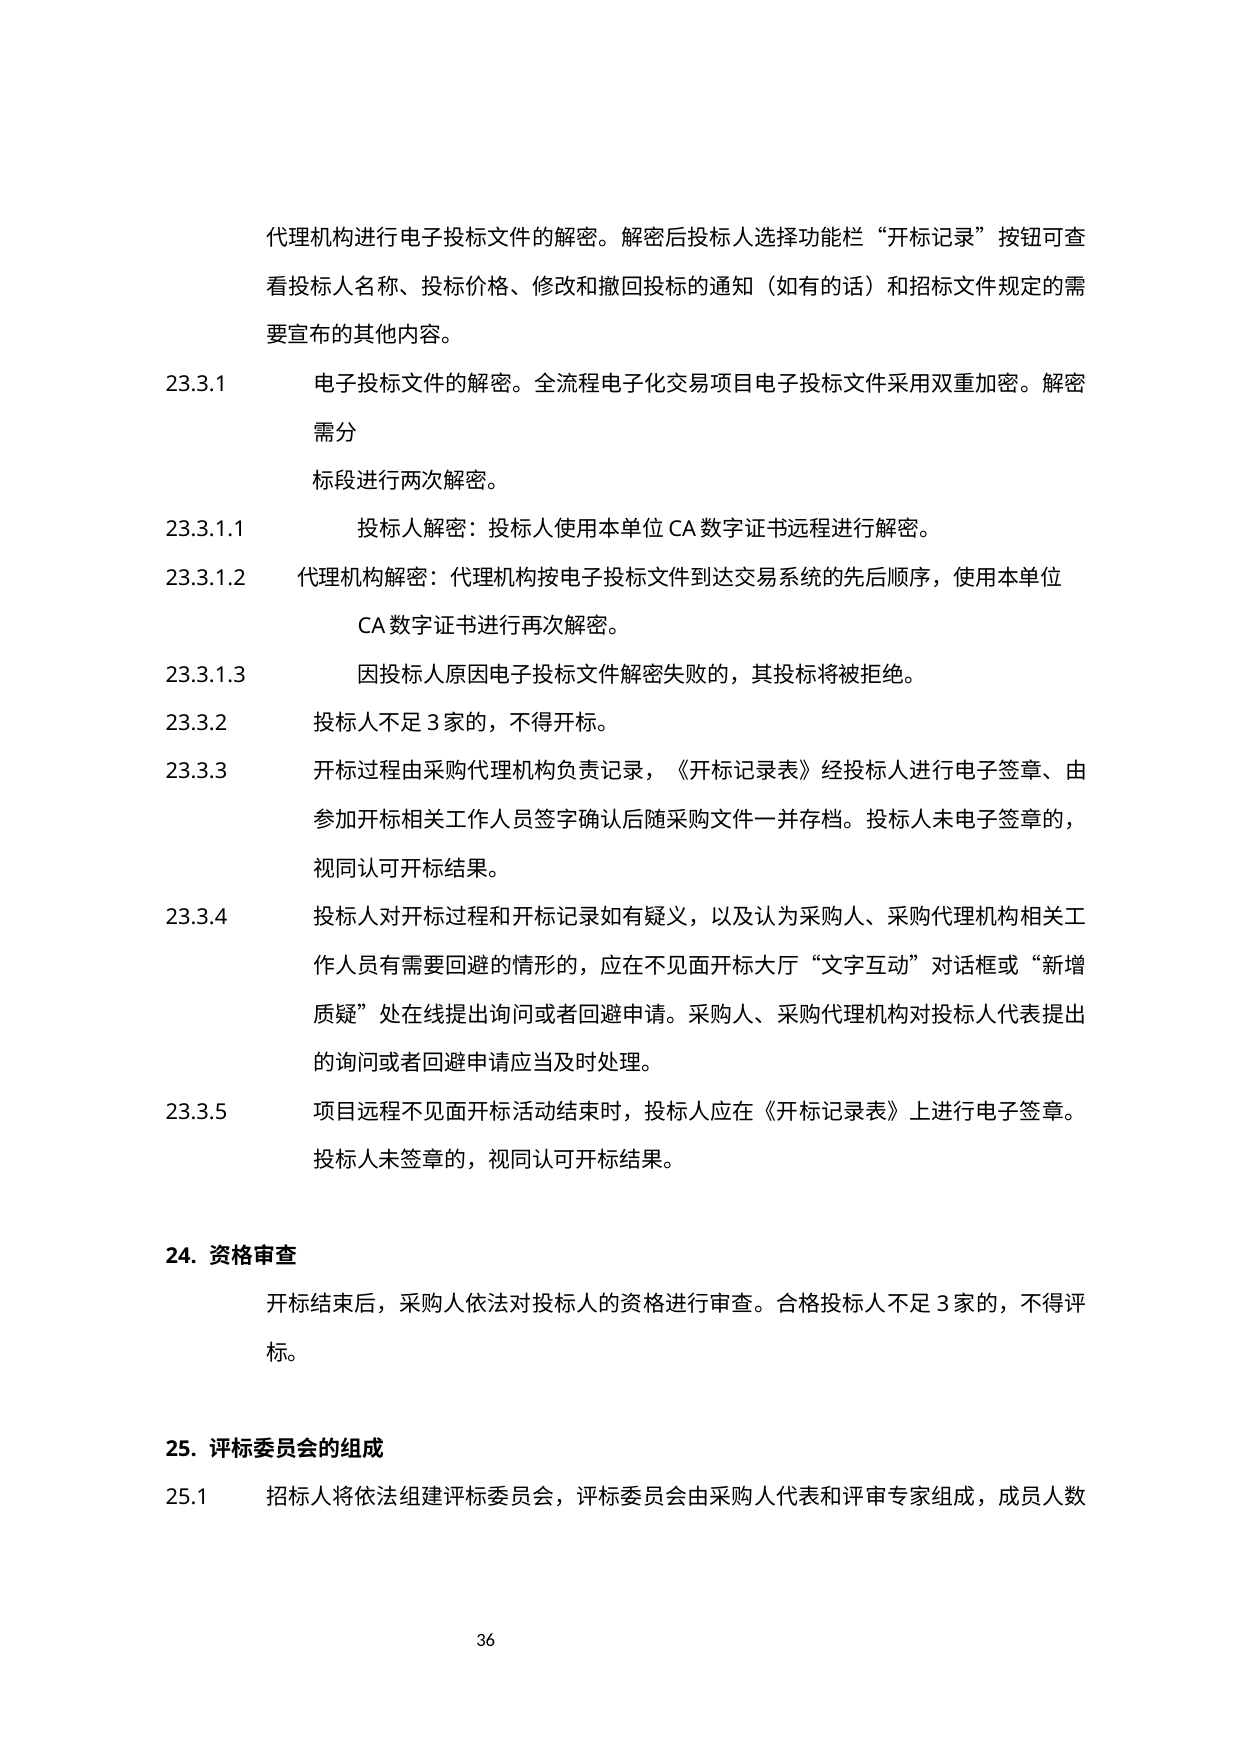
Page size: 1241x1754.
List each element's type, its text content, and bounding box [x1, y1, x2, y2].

list 投标人不足3家的，不得开标。 [165, 704, 1087, 737]
list 资格审查 [165, 1238, 1087, 1270]
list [165, 1479, 1087, 1511]
list 评标委员会的组成 [165, 1431, 1087, 1463]
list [165, 219, 1087, 349]
list 开标过程由采购代理机构负责记录，《开标记录表》经投标人进行电子签章、由参加开标相关工作人员签字确认后随采购文件一并存档。投标人未电子签章的，视同认可开标结果。 [165, 753, 1087, 883]
text 标段进行两次解密。 [312, 462, 1087, 495]
list 电子投标文件的解密。全流程电子化交易项目电子投标文件采用双重加密。解密需分 [165, 365, 1087, 447]
text 23.3.1.2 代理机构解密：代理机构按电子投标文件到达交易系统的先后顺序，使用本单位CA数字证书进行再次解密。 [165, 559, 1087, 640]
list 因投标人原因电子投标文件解密失败的，其投标将被拒绝。 [165, 656, 1087, 689]
text 开标结束后，采购人依法对投标人的资格进行审查。合格投标人不足3家的，不得评标。 [266, 1286, 1087, 1367]
list 投标人对开标过程和开标记录如有疑义，以及认为采购人、采购代理机构相关工作人员有需要回避的情形的，应在不见面开标大厅“文字互动”对话框或“新增质疑”处在线提出询问或者回避申请。采购人、采购代理机构对投标人代表提出的询问或者回避申请应当及时处理。 [165, 899, 1087, 1077]
list 投标人解密：投标人使用本单位CA数字证书远程进行解密。 [165, 511, 1087, 543]
list 项目远程不见面开标活动结束时，投标人应在《开标记录表》上进行电子签章。投标人未签章的，视同认可开标结果。 [165, 1093, 1087, 1174]
